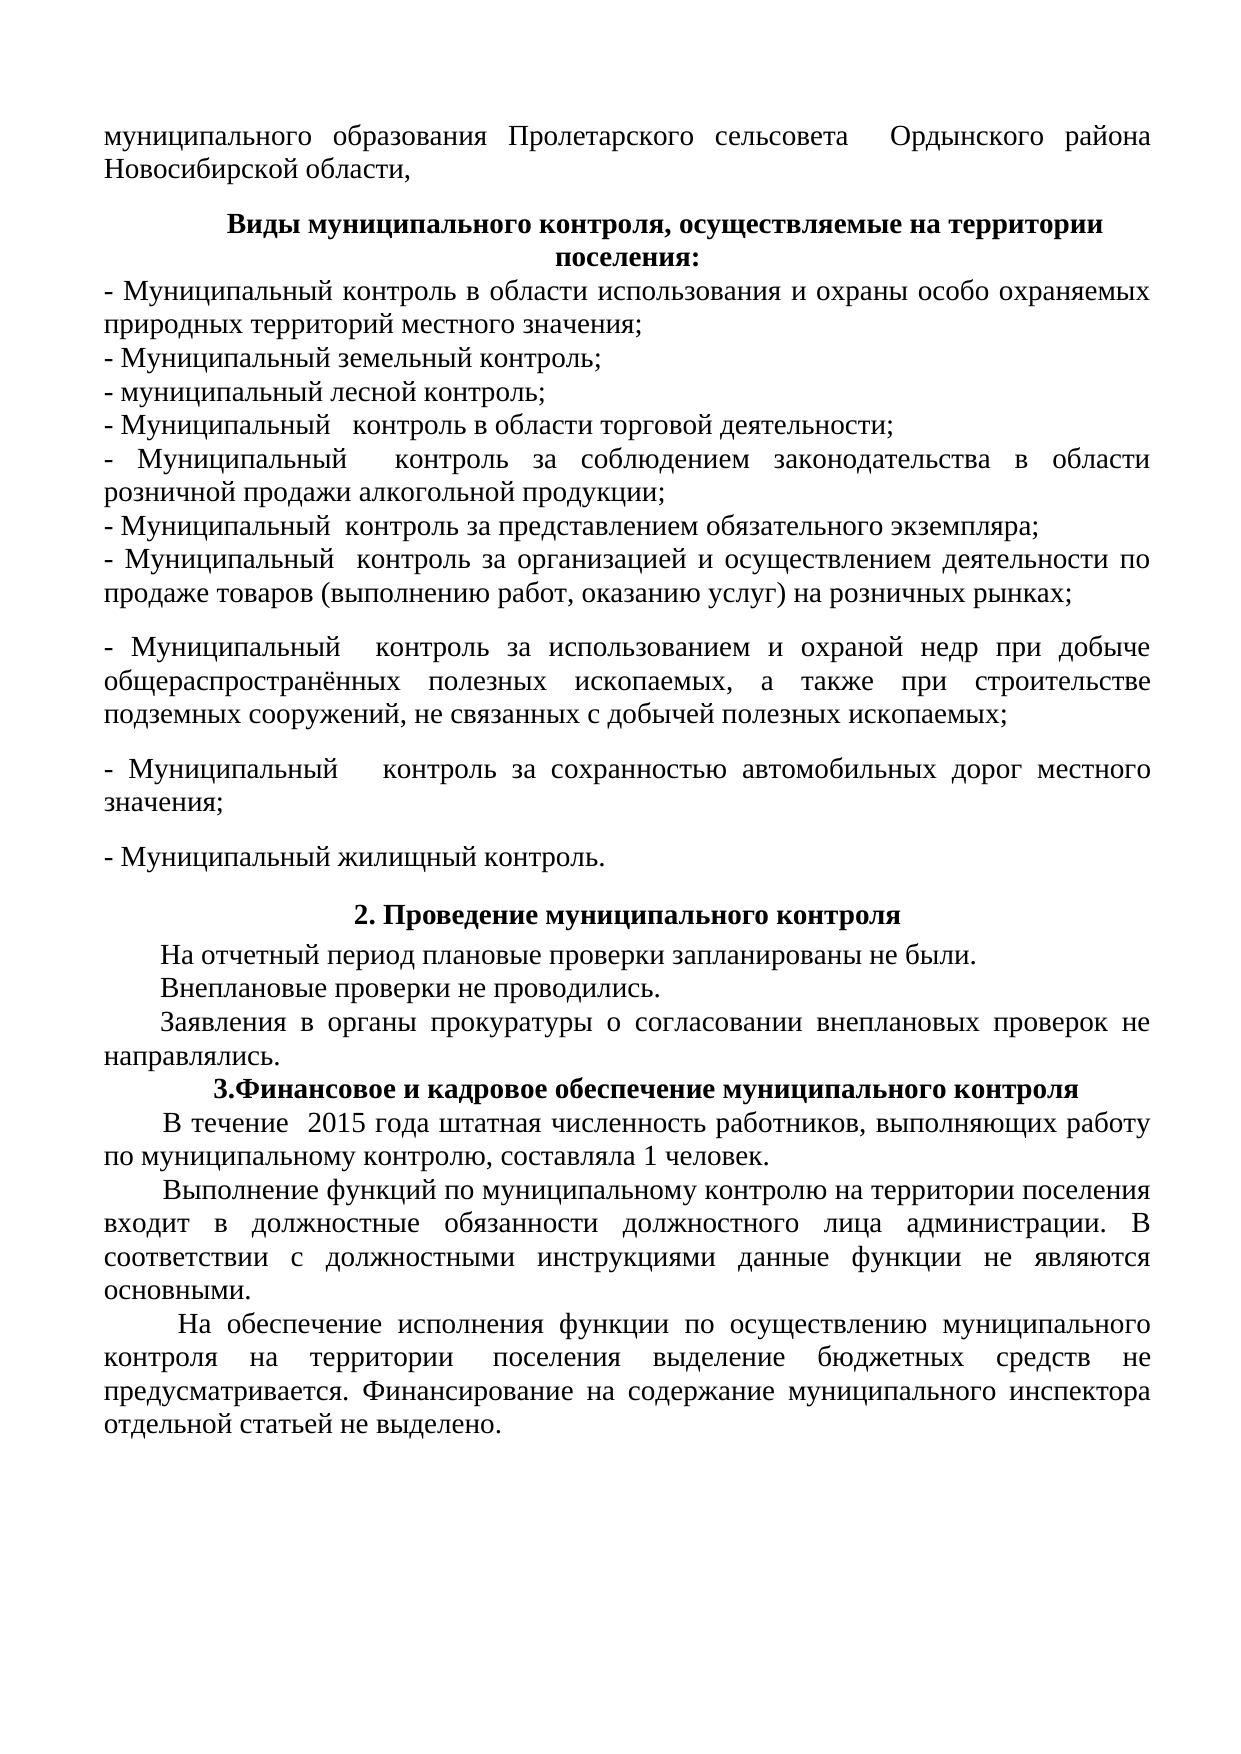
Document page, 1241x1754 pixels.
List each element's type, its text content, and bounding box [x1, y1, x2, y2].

text - Муниципальный жилищный контроль. [103, 839, 1152, 872]
text Выполнение функций по муниципальному контролю на территории поселения входит в должностные обязанности должностного лица администрации. В соответствии с должностными инструкциями данные функции не являются основными. [103, 1172, 1152, 1306]
text 3.Финансовое и кадровое обеспечение муниципального контроля [141, 1071, 1152, 1105]
text - Муниципальный контроль в области торговой деятельности; [103, 407, 1152, 441]
text - муниципальный лесной контроль; [103, 374, 1152, 407]
text Заявления в органы прокуратуры о согласовании внеплановых проверок не направлялись. [103, 1004, 1152, 1071]
text - Муниципальный контроль за представлением обязательного экземпляра; [103, 508, 1152, 541]
text - Муниципальный контроль за использованием и охраной недр при добыче общераспространённых полезных ископаемых, а также при строительстве подземных сооружений, не связанных с добычей полезных ископаемых; [103, 629, 1152, 730]
text - Муниципальный контроль за соблюдением законодательства в области розничной продажи алкогольной продукции; [103, 441, 1152, 508]
text На обеспечение исполнения функции по осуществлению муниципального контроля на территории поселения выделение бюджетных средств не предусматривается. Финансирование на содержание муниципального инспектора отдельной статьей не выделено. [103, 1306, 1152, 1440]
text - Муниципальный земельный контроль; [103, 340, 1152, 374]
text - Муниципальный контроль за сохранностью автомобильных дорог местного значения; [103, 751, 1152, 818]
text - Муниципальный контроль за организацией и осуществлением деятельности по продаже товаров (выполнению работ, оказанию услуг) на розничных рынках; [103, 541, 1152, 608]
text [103, 118, 1152, 185]
subtitle 2. Проведение муниципального контроля [103, 897, 1152, 931]
text В течение 2015 года штатная численность работников, выполняющих работу по муниципальному контролю, составляла 1 человек. [103, 1105, 1152, 1172]
text Виды муниципального контроля, осуществляемые на территории поселения: [103, 206, 1152, 273]
text - Муниципальный контроль в области использования и охраны особо охраняемых природных территорий местного значения; [103, 273, 1152, 340]
text На отчетный период плановые проверки запланированы не были. [103, 937, 1152, 971]
text Внеплановые проверки не проводились. [103, 971, 1152, 1004]
